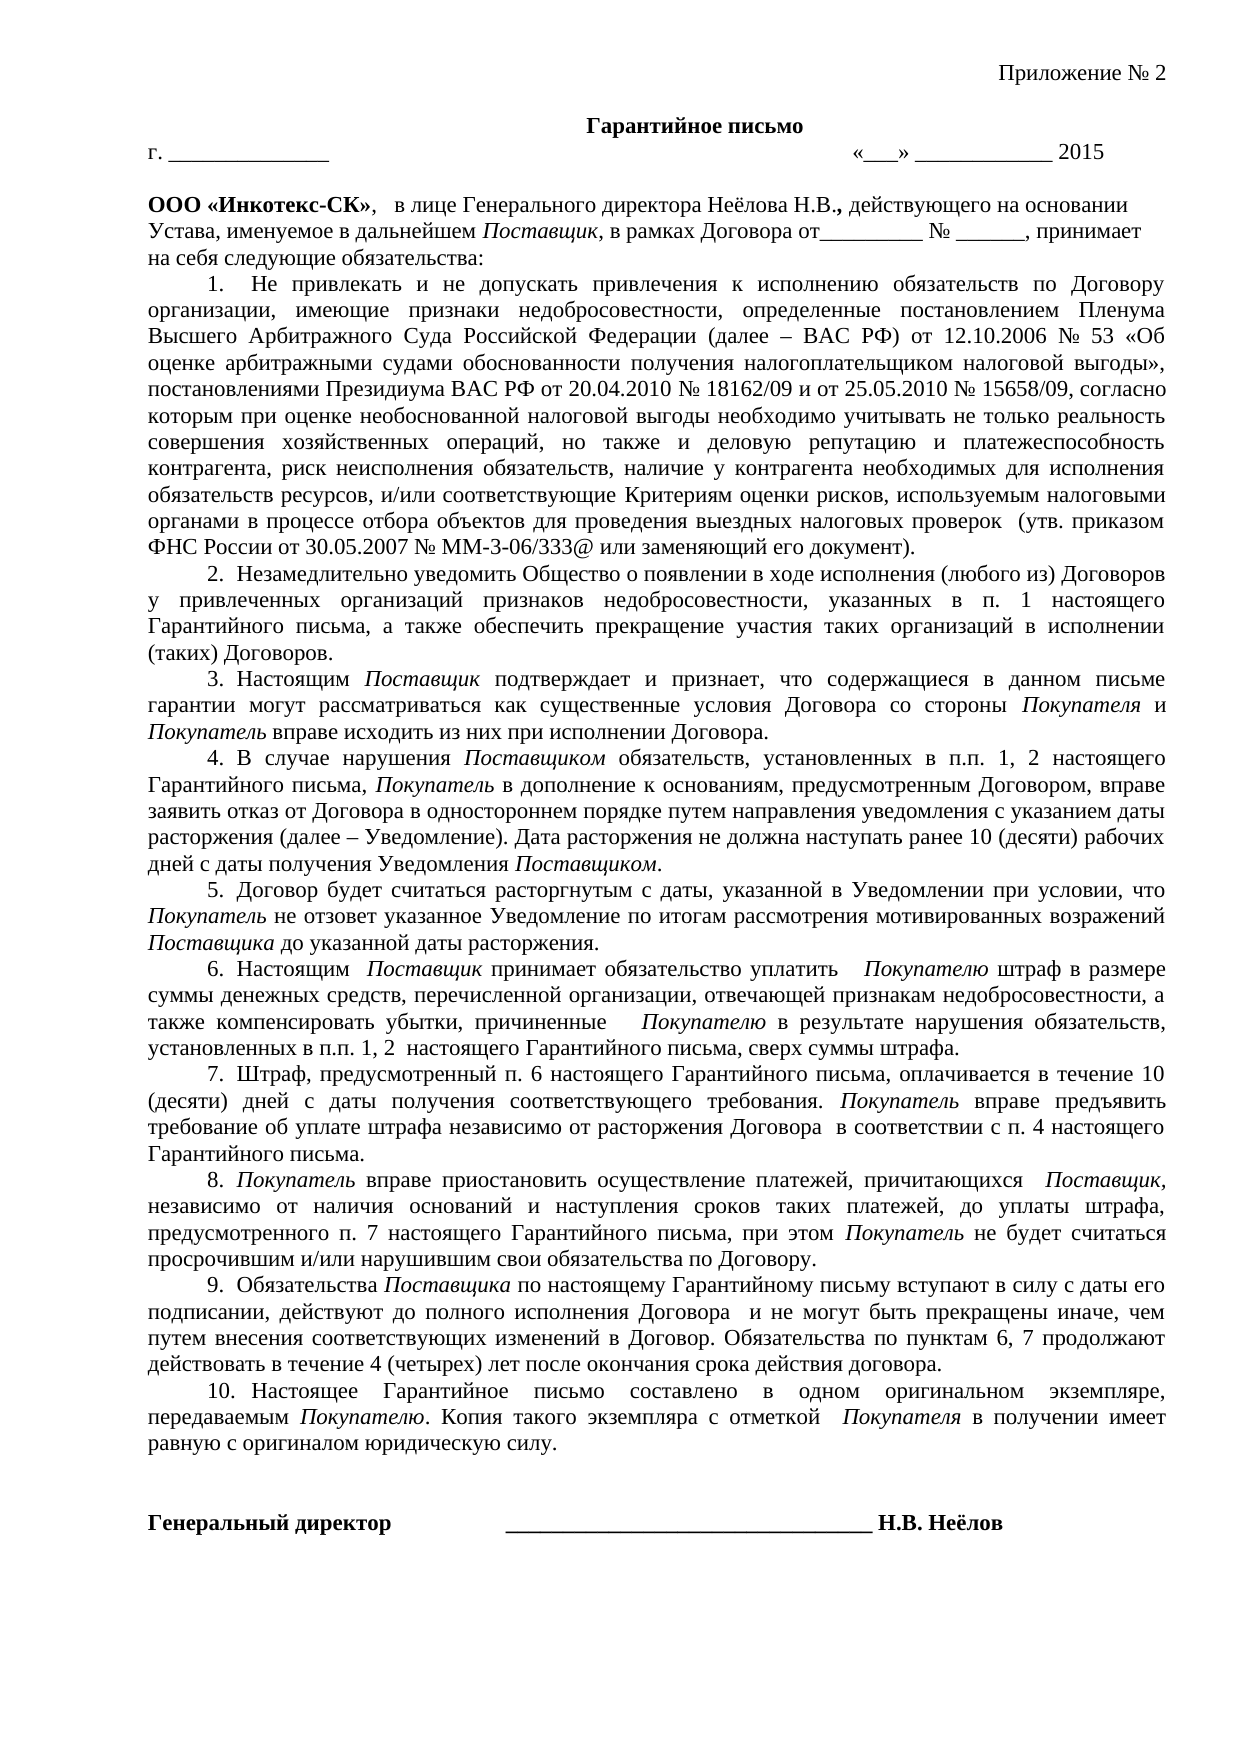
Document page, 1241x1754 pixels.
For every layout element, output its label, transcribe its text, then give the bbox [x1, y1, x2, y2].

list Договор будет считаться расторгнутым с даты, указанной в Уведомлении при условии, что Покупатель не отзовет указанное Уведомление по итогам рассмотрения мотивированных возражений Поставщика до указанной даты расторжения. [148, 876, 1167, 955]
list Настоящим Поставщик подтверждает и признает, что содержащиеся в данном письме гарантии могут рассматриваться как существенные условия Договора со стороны Покупателя и Покупатель вправе исходить из них при исполнении Договора. [148, 665, 1167, 744]
list В случае нарушения Поставщиком обязательств, установленных в п.п. 1, 2 настоящего Гарантийного письма, Покупатель в дополнение к основаниям, предусмотренным Договором, вправе заявить отказ от Договора в одностороннем порядке путем направления уведомления с указанием даты расторжения (далее – Уведомление). Дата расторжения не должна наступать ранее 10 (десяти) рабочих дней с даты получения Уведомления Поставщиком. [148, 744, 1167, 876]
list Покупатель вправе приостановить осуществление платежей, причитающихся Поставщик, независимо от наличия оснований и наступления сроков таких платежей, до уплаты штрафа, предусмотренного п. 7 настоящего Гарантийного письма, при этом Покупатель не будет считаться просрочившим и/или нарушившим свои обязательства по Договору. [148, 1166, 1167, 1271]
text Гарантийное письмо [148, 112, 1167, 138]
list Незамедлительно уведомить Общество о появлении в ходе исполнения (любого из) Договоров у привлеченных организаций признаков недобросовестности, указанных в п. 1 настоящего Гарантийного письма, а также обеспечить прекращение участия таких организаций в исполнении (таких) Договоров. [148, 560, 1167, 665]
list Настоящим Поставщик принимает обязательство уплатить Покупателю штраф в размере суммы денежных средств, перечисленной организации, отвечающей признакам недобросовестности, а также компенсировать убытки, причиненные Покупателю в результате нарушения обязательств, установленных в п.п. 1, 2 настоящего Гарантийного письма, сверх суммы штрафа. [148, 955, 1167, 1061]
text г. ______________ «___» ____________ 2015 [148, 138, 1167, 164]
text ООО «Инкотекс-СК», в лице Генерального директора Неёлова Н.В., действующего на основании Устава, именуемое в дальнейшем Поставщик, в рамках Договора от_________ № ______, принимает на себя следующие обязательства: [148, 191, 1167, 270]
list Настоящее Гарантийное письмо составлено в одном оригинальном экземпляре, передаваемым Покупателю. Копия такого экземпляра с отметкой Покупателя в получении имеет равную с оригиналом юридическую силу. [148, 1377, 1167, 1456]
list Обязательства Поставщика по настоящему Гарантийному письму вступают в силу с даты его подписании, действуют до полного исполнения Договора и не могут быть прекращены иначе, чем путем внесения соответствующих изменений в Договор. Обязательства по пунктам 6, 7 продолжают действовать в течение 4 (четырех) лет после окончания срока действия договора. [148, 1271, 1167, 1377]
text Приложение № 2 [148, 59, 1167, 85]
list Штраф, предусмотренный п. 6 настоящего Гарантийного письма, оплачивается в течение 10 (десяти) дней с даты получения соответствующего требования. Покупатель вправе предъявить требование об уплате штрафа независимо от расторжения Договора в соответствии с п. 4 настоящего Гарантийного письма. [148, 1061, 1167, 1166]
list Не привлекать и не допускать привлечения к исполнению обязательств по Договору организации, имеющие признаки недобросовестности, определенные постановлением Пленума Высшего Арбитражного Суда Российской Федерации (далее – ВАС РФ) от 12.10.2006 № 53 «Об оценке арбитражными судами обоснованности получения налогоплательщиком налоговой выгоды», постановлениями Президиума ВАС РФ от 20.04.2010 № 18162/09 и от 25.05.2010 № 15658/09, согласно которым при оценке необоснованной налоговой выгоды необходимо учитывать не только реальность совершения хозяйственных операций, но также и деловую репутацию и платежеспособность контрагента, риск неисполнения обязательств, наличие у контрагента необходимых для исполнения обязательств ресурсов, и/или соответствующие Критериям оценки рисков, используемым налоговыми органами в процессе отбора объектов для проведения выездных налоговых проверок (утв. приказом ФНС России от 30.05.2007 № ММ-3-06/333@ или заменяющий его документ). [148, 270, 1167, 560]
text Генеральный директор ________________________________ Н.В. Неёлов [148, 1508, 1167, 1535]
